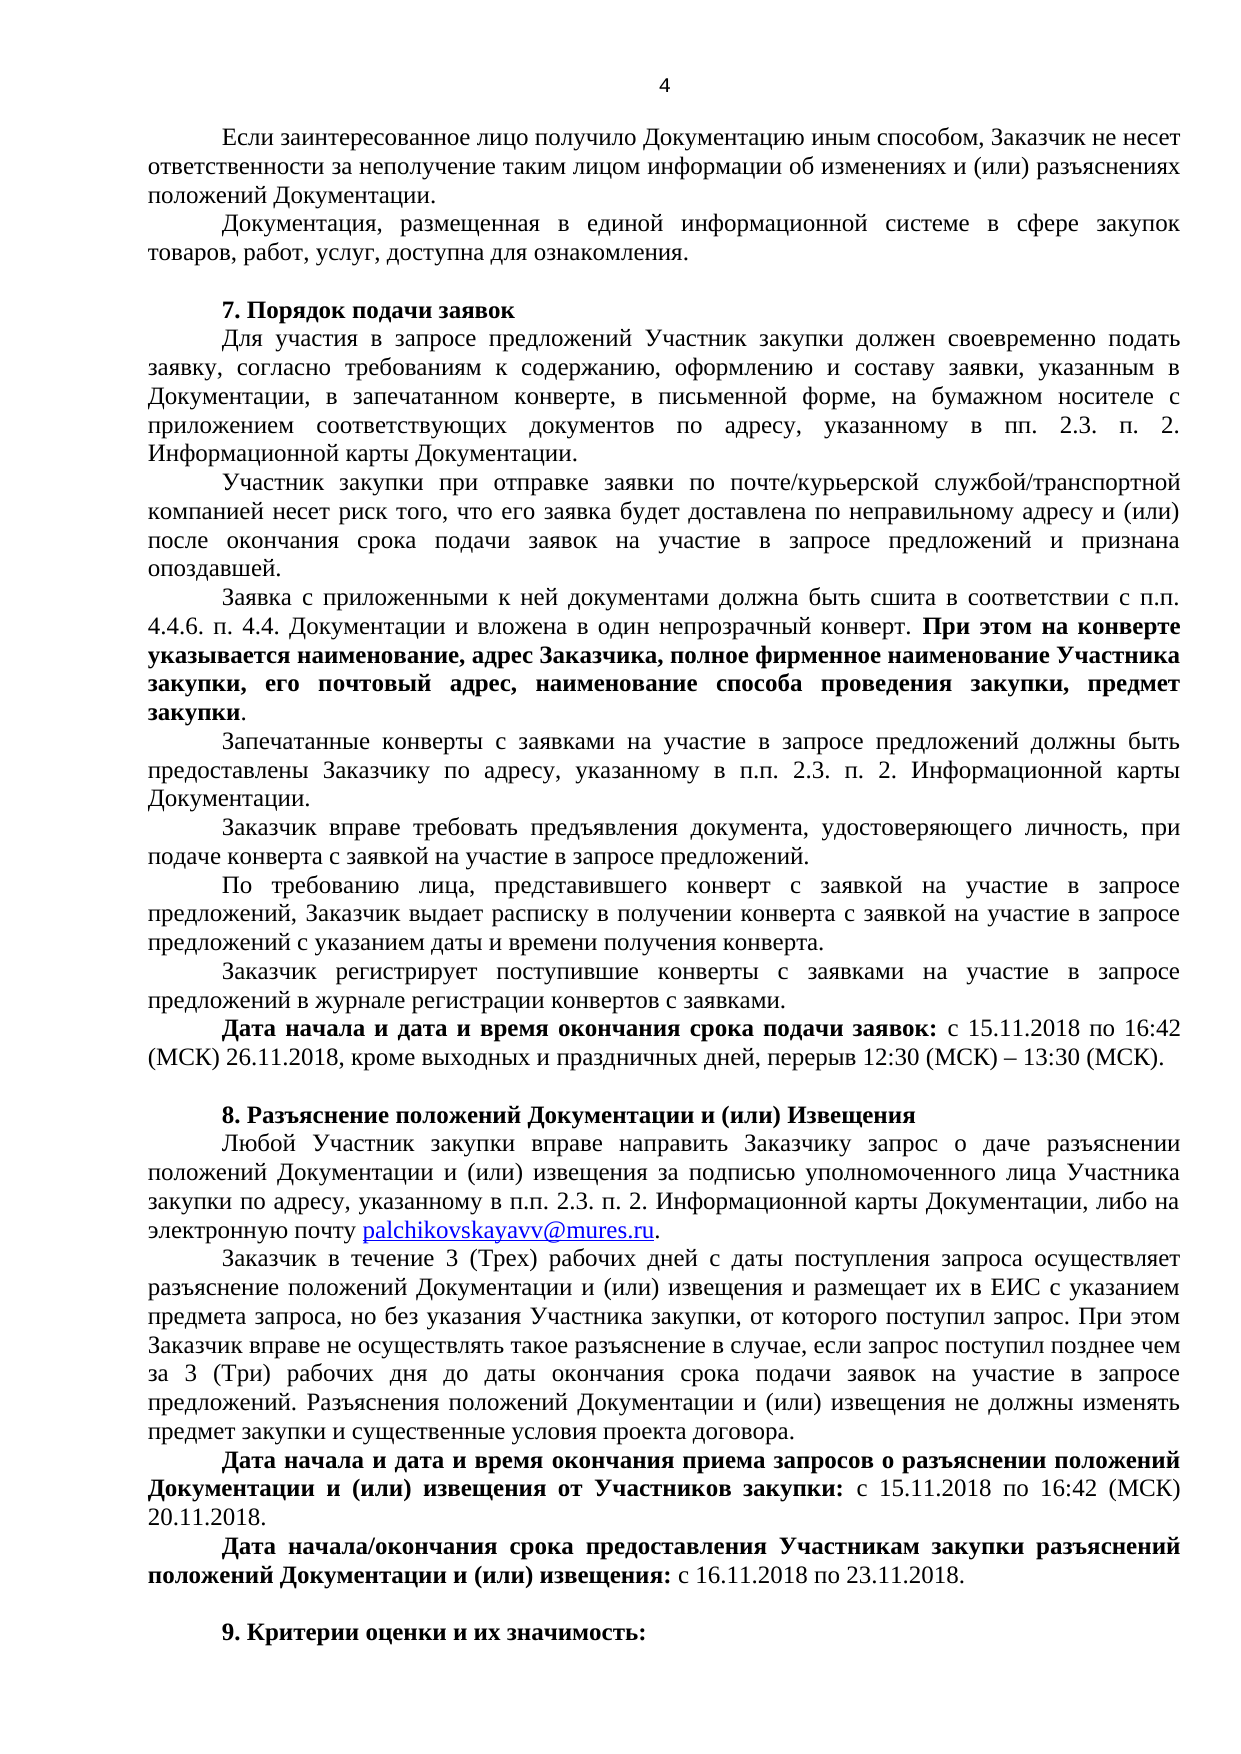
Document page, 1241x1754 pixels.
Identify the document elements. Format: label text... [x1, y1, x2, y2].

text Заявка с приложенными к ней документами должна быть сшита в соответствии с п.п. 4.4.6. п. 4.4. Документации и вложена в один непрозрачный конверт. При этом на конверте указывается наименование, адрес Заказчика, полное фирменное наименование Участника закупки, его почтовый адрес, наименование способа проведения закупки, предмет закупки. [148, 582, 1181, 726]
text Участник закупки при отправке заявки по почте/курьерской службой/транспортной компанией несет риск того, что его заявка будет доставлена по неправильному адресу и (или) после окончания срока подачи заявок на участие в запросе предложений и признана опоздавшей. [148, 467, 1181, 582]
text 9. Критерии оценки и их значимость: [148, 1617, 1181, 1646]
text Запечатанные конверты с заявками на участие в запросе предложений должны быть предоставлены Заказчику по адресу, указанному в п.п. 2.3. п. 2. Информационной карты Документации. [148, 726, 1181, 812]
text 8. Разъяснение положений Документации и (или) Извещения [148, 1100, 1181, 1128]
text Заказчик в течение 3 (Трех) рабочих дней с даты поступления запроса осуществляет разъяснение положений Документации и (или) извещения и размещает их в ЕИС с указанием предмета запроса, но без указания Участника закупки, от которого поступил запрос. При этом Заказчик вправе не осуществлять такое разъяснение в случае, если запрос поступил позднее чем за 3 (Три) рабочих дня до даты окончания срока подачи заявок на участие в запросе предложений. Разъяснения положений Документации и (или) извещения не должны изменять предмет закупки и существенные условия проекта договора. [148, 1243, 1181, 1445]
text Дата начала и дата и время окончания приема запросов о разъяснении положений Документации и (или) извещения от Участников закупки: с 15.11.2018 по 16:42 (МСК) 20.11.2018. [148, 1445, 1181, 1531]
text Если заинтересованное лицо получило Документацию иным способом, Заказчик не несет ответственности за неполучение таким лицом информации об изменениях и (или) разъяснениях положений Документации. [148, 122, 1181, 208]
text Дата начала и дата и время окончания срока подачи заявок: с 15.11.2018 по 16:42 (МСК) 26.11.2018, кроме выходных и праздничных дней, перерыв 12:30 (МСК) – 13:30 (МСК). [148, 1013, 1181, 1071]
text Документация, размещенная в единой информационной системе в сфере закупок товаров, работ, услуг, доступна для ознакомления. [148, 208, 1181, 266]
text Заказчик вправе требовать предъявления документа, удостоверяющего личность, при подаче конверта с заявкой на участие в запросе предложений. [148, 812, 1181, 870]
text Заказчик регистрирует поступившие конверты с заявками на участие в запросе предложений в журнале регистрации конвертов с заявками. [148, 956, 1181, 1013]
text По требованию лица, представившего конверт с заявкой на участие в запросе предложений, Заказчик выдает расписку в получении конверта с заявкой на участие в запросе предложений с указанием даты и времени получения конверта. [148, 870, 1181, 956]
text 7. Порядок подачи заявок [148, 295, 1181, 323]
text Для участия в запросе предложений Участник закупки должен своевременно подать заявку, согласно требованиям к содержанию, оформлению и составу заявки, указанным в Документации, в запечатанном конверте, в письменной форме, на бумажном носителе с приложением соответствующих документов по адресу, указанному в пп. 2.3. п. 2. Информационной карты Документации. [148, 323, 1181, 467]
text Любой Участник закупки вправе направить Заказчику запрос о даче разъяснении положений Документации и (или) извещения за подписью уполномоченного лица Участника закупки по адресу, указанному в п.п. 2.3. п. 2. Информационной карты Документации, либо на электронную почту palchikovskayavv@mures.ru. [148, 1128, 1181, 1243]
text Дата начала/окончания срока предоставления Участникам закупки разъяснений положений Документации и (или) извещения: с 16.11.2018 по 23.11.2018. [148, 1531, 1181, 1588]
